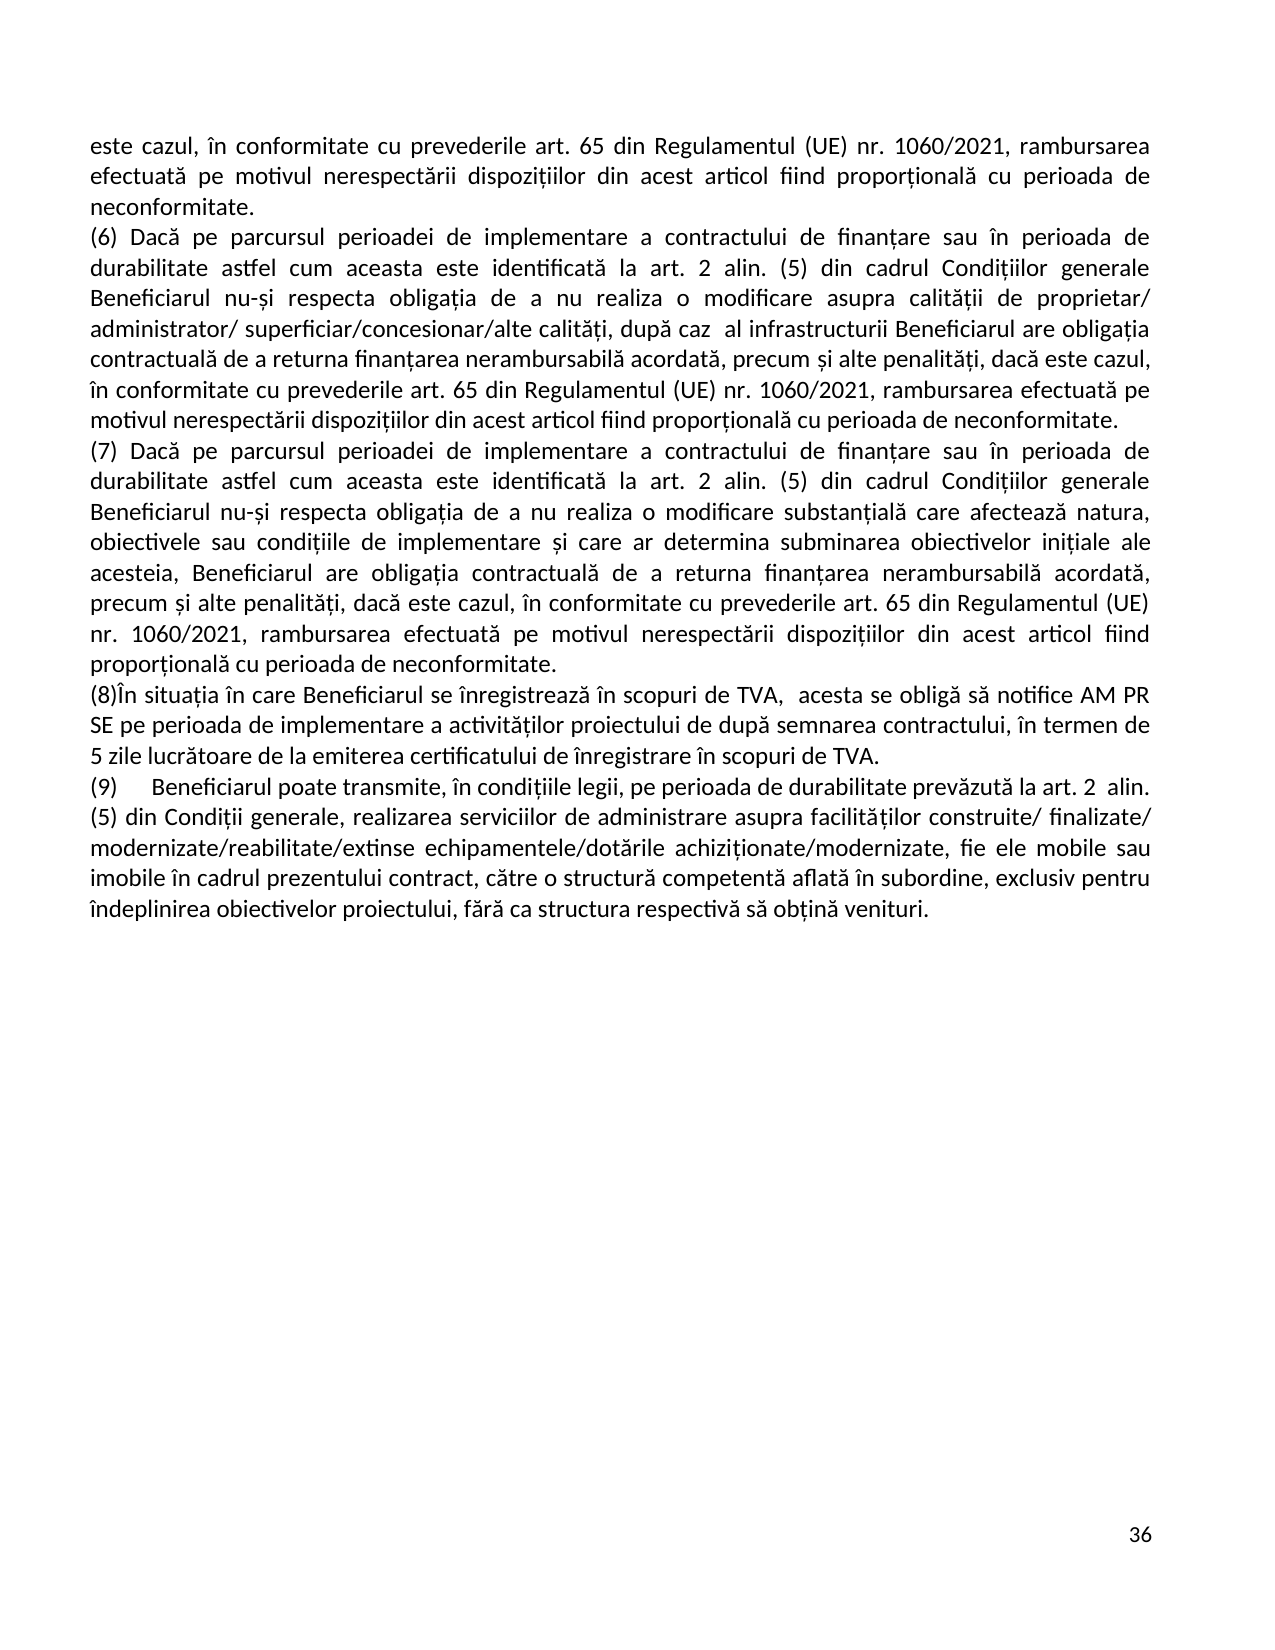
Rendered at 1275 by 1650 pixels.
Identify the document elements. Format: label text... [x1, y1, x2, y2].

text (9) Beneficiarul poate transmite, în condiţiile legii, pe perioada de durabilitate prevăzută la art. 2 alin. (5) din Condiții generale, realizarea serviciilor de administrare asupra facilităţilor construite/ finalizate/ modernizate/reabilitate/extinse echipamentele/dotările achiziţionate/modernizate, fie ele mobile sau imobile în cadrul prezentului contract, către o structură competentă aflată în subordine, exclusiv pentru îndeplinirea obiectivelor proiectului, fără ca structura respectivă să obțină venituri. [90, 771, 1152, 923]
text (6) Dacă pe parcursul perioadei de implementare a contractului de finanțare sau în perioada de durabilitate astfel cum aceasta este identificată la art. 2 alin. (5) din cadrul Condițiilor generale Beneficiarul nu-și respecta obligația de a nu realiza o modificare asupra calității de proprietar/ administrator/ superficiar/concesionar/alte calități, după caz al infrastructurii Beneficiarul are obligația contractuală de a returna finanțarea nerambursabilă acordată, precum și alte penalități, dacă este cazul, în conformitate cu prevederile art. 65 din Regulamentul (UE) nr. 1060/2021, rambursarea efectuată pe motivul nerespectării dispozițiilor din acest articol fiind proporțională cu perioada de neconformitate. [90, 221, 1152, 435]
text (8)În situația în care Beneficiarul se înregistrează în scopuri de TVA, acesta se obligă să notifice AM PR SE pe perioada de implementare a activităților proiectului de după semnarea contractului, în termen de 5 zile lucrătoare de la emiterea certificatului de înregistrare în scopuri de TVA. [90, 679, 1152, 771]
text (7) Dacă pe parcursul perioadei de implementare a contractului de finanțare sau în perioada de durabilitate astfel cum aceasta este identificată la art. 2 alin. (5) din cadrul Condițiilor generale Beneficiarul nu-și respecta obligația de a nu realiza o modificare substanțială care afectează natura, obiectivele sau condițiile de implementare și care ar determina subminarea obiectivelor inițiale ale acesteia, Beneficiarul are obligația contractuală de a returna finanțarea nerambursabilă acordată, precum și alte penalități, dacă este cazul, în conformitate cu prevederile art. 65 din Regulamentul (UE) nr. 1060/2021, rambursarea efectuată pe motivul nerespectării dispozițiilor din acest articol fiind proporțională cu perioada de neconformitate. [90, 435, 1152, 679]
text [90, 130, 1152, 221]
